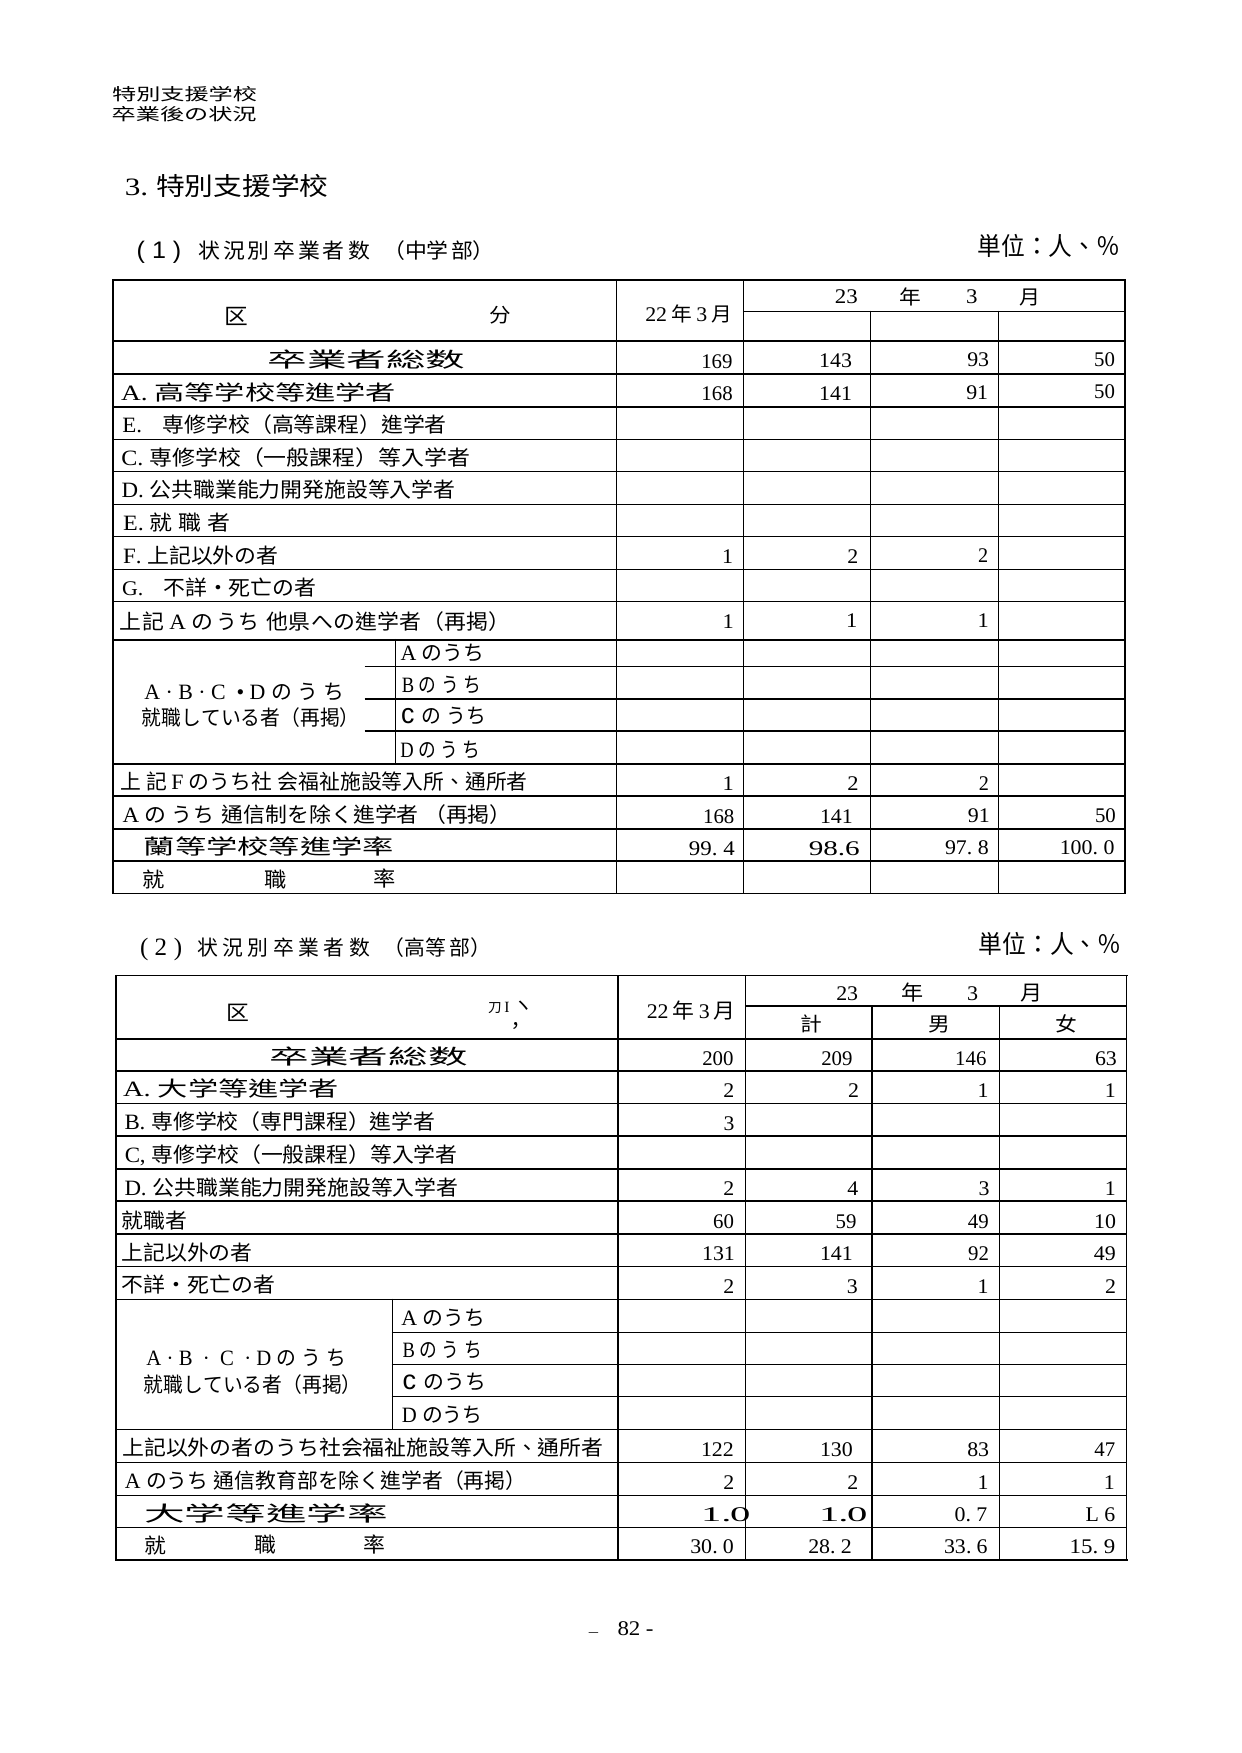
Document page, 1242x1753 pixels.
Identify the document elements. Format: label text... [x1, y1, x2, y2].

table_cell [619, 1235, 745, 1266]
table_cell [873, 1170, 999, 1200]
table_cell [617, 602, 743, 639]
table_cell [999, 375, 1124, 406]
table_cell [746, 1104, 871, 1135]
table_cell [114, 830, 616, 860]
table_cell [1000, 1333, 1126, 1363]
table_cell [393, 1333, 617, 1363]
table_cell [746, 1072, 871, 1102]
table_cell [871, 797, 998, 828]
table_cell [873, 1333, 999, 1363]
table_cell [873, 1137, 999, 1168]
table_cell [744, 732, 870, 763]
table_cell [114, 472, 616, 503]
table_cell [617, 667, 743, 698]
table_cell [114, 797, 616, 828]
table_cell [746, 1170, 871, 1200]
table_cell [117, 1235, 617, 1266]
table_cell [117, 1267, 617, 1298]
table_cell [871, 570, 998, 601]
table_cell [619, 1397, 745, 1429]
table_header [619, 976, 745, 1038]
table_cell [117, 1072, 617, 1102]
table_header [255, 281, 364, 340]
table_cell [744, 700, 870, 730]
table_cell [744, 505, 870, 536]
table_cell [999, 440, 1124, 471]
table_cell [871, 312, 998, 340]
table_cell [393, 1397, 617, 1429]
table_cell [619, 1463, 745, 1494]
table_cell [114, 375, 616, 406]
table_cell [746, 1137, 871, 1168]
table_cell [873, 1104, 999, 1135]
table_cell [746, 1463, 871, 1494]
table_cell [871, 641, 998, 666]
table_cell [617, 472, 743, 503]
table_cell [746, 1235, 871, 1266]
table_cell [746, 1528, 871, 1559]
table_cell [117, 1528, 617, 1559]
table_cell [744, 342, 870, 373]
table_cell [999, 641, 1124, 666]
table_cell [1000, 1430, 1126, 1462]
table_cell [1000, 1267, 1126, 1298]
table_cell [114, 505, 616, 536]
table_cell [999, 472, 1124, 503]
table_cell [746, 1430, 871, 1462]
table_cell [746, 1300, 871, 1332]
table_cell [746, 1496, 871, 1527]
text ( 1 ) 状況別卒業者数 （中学部） 単位：人、％ [23, 229, 1233, 266]
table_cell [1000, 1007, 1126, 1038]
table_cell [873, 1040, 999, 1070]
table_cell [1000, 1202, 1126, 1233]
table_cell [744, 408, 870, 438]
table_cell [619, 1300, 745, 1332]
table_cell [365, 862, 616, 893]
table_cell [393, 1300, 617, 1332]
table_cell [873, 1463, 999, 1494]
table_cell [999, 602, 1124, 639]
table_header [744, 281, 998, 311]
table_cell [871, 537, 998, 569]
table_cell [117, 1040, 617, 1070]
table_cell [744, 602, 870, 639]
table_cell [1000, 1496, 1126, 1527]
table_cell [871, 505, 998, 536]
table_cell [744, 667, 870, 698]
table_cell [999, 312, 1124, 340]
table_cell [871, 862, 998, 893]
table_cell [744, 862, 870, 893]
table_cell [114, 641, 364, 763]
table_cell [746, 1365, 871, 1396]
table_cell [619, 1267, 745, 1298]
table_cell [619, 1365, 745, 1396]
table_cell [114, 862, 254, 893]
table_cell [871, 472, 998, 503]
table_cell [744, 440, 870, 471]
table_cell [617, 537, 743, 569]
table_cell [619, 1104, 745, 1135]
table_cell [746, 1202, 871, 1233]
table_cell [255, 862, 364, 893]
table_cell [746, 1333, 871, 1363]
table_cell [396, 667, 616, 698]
text 3. 特別支援学校 [124, 169, 1242, 203]
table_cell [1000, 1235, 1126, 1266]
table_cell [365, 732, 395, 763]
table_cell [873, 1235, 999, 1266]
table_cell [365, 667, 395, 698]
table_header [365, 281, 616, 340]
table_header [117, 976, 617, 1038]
text — 82 - [23, 1615, 1219, 1639]
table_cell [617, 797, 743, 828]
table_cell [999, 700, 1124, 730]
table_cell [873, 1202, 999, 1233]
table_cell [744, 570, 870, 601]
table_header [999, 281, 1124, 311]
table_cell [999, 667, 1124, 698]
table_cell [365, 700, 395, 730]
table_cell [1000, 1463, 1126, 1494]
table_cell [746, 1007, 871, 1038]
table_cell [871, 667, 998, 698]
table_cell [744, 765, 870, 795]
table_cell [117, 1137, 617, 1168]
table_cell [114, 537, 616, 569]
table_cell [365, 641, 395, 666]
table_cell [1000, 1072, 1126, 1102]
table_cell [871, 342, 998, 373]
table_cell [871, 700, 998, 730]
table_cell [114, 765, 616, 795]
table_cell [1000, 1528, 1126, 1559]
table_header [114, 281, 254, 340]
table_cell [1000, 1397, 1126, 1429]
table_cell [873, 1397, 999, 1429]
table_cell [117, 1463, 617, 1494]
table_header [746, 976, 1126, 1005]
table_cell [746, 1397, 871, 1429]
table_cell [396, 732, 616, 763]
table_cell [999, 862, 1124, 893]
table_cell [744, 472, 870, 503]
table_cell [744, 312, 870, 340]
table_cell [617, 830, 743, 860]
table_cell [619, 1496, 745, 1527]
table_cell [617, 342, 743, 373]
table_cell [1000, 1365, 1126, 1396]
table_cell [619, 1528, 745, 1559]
text ( 2 ) 状況別卒業者 数 （高等部） 単位：人、％ [23, 927, 1238, 962]
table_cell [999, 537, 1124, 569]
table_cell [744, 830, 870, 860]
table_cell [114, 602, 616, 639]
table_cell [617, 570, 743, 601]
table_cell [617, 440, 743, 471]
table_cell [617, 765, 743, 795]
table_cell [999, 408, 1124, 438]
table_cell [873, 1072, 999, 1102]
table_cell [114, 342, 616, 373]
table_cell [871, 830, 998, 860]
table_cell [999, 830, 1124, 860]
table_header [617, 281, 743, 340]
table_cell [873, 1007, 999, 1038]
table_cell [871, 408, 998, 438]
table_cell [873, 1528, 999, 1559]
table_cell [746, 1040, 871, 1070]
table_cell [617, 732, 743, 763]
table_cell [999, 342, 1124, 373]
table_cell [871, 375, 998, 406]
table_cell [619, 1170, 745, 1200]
text 特別支援学校卒業後の状況 [111, 84, 257, 125]
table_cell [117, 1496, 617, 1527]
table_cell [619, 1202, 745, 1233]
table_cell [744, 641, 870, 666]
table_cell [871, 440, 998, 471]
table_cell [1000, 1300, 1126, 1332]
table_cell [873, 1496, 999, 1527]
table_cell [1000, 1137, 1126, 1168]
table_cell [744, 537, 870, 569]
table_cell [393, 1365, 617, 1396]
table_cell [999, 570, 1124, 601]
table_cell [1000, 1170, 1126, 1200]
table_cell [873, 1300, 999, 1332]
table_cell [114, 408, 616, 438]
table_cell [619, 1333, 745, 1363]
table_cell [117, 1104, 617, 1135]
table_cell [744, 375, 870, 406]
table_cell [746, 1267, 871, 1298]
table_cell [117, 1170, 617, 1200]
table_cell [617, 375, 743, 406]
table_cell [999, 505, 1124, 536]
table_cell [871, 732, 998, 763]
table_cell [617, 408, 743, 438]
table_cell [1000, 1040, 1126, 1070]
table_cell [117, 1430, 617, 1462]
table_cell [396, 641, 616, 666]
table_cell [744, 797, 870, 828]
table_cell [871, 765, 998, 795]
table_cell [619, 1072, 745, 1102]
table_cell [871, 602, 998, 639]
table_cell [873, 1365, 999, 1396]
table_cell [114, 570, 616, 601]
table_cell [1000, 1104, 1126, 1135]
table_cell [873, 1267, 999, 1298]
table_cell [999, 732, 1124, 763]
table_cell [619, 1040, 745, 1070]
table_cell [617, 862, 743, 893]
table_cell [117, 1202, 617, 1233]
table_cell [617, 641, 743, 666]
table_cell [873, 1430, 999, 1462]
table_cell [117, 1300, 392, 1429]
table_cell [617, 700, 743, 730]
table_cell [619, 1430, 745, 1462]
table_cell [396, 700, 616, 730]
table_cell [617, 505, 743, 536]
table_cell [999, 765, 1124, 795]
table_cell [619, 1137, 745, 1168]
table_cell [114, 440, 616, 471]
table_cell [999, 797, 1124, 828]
